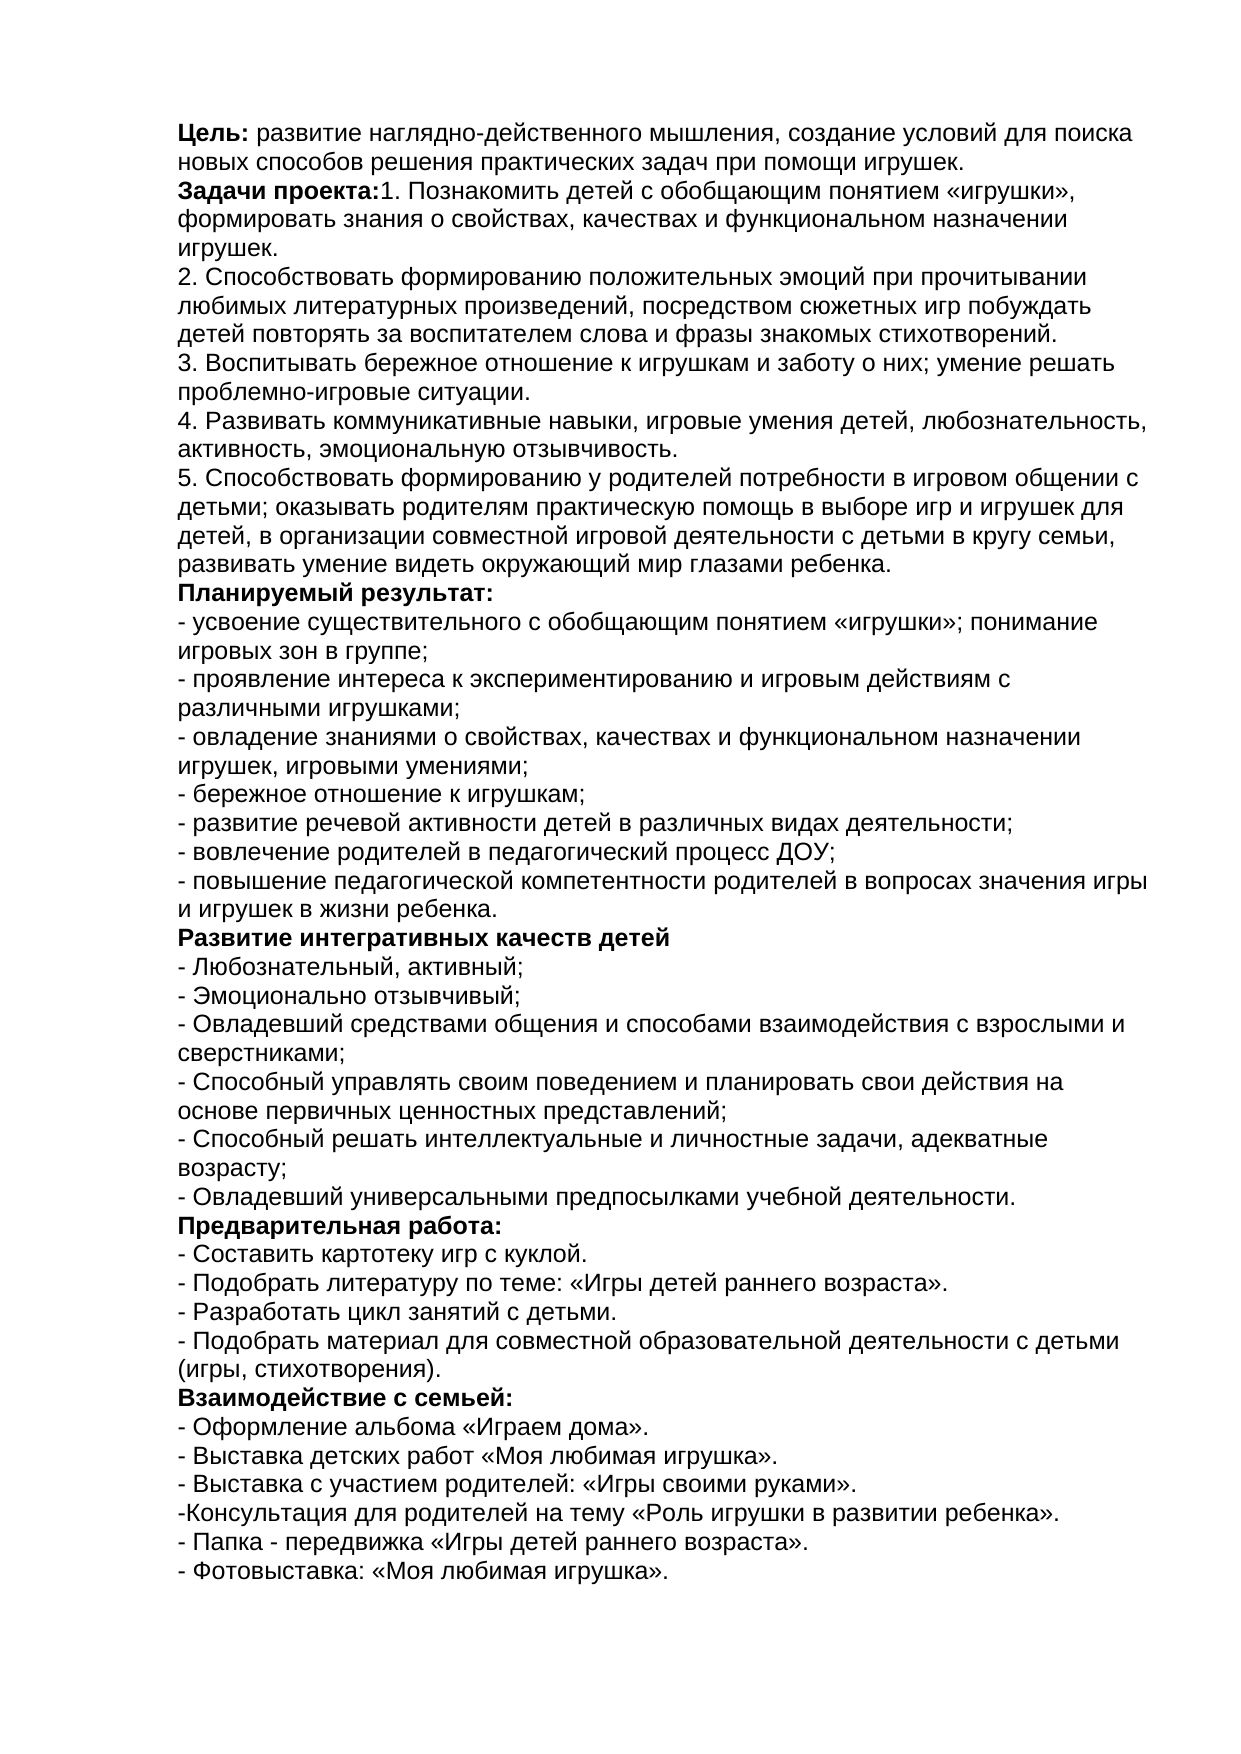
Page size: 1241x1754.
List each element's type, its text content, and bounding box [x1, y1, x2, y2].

text Планируемый результат: - усвоение существительного с обобщающим понятием «игрушки»; понимание игровых зон в группе; - проявление интереса к экспериментированию и игровым действиям с различными игрушками; - овладение знаниями о свойствах, качествах и функциональном назначении игрушек, игровыми умениями; - бережное отношение к игрушкам; - развитие речевой активности детей в различных видах деятельности; - вовлечение родителей в педагогический процесс ДОУ; - повышение педагогической компетентности родителей в вопросах значения игры и игрушек в жизни ребенка. Развитие интегративных качеств детей - Любознательный, активный; - Эмоционально отзывчивый; - Овладевший средствами общения и способами взаимодействия с взрослыми и сверстниками; - Способный управлять своим поведением и планировать свои действия на основе первичных ценностных представлений; - Способный решать интеллектуальные и личностные задачи, адекватные возрасту; - Овладевший универсальными предпосылками учебной деятельности. Предварительная работа: - Составить картотеку игр с куклой. - Подобрать литературу по теме: «Игры детей раннего возраста». - Разработать цикл занятий с детьми. - Подобрать материал для совместной образовательной деятельности с детьми (игры, стихотворения). Взаимодействие с семьей: - Оформление альбома «Играем дома». - Выставка детских работ «Моя любимая игрушка». - Выставка с участием родителей: «Игры своими руками». -Консультация для родителей на тему «Роль игрушки в развитии ребенка». - Папка - передвижка «Игры детей раннего возраста». - Фотовыставка: «Моя любимая игрушка». [177, 578, 1152, 1584]
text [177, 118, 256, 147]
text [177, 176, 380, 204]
text Цель: развитие наглядно-действенного мышления, создание условий для поиска новых способов решения практических задач при помощи игрушек. Задачи проекта:1. Познакомить детей с обобщающим понятием «игрушки», формировать знания о свойствах, качествах и функциональном назначении игрушек. 2. Способствовать формированию положительных эмоций при прочитывании любимых литературных произведений, посредством сюжетных игр побуждать детей повторять за воспитателем слова и фразы знакомых стихотворений. 3. Воспитывать бережное отношение к игрушкам и заботу о них; умение решать проблемно-игровые ситуации. 4. Развивать коммуникативные навыки, игровые умения детей, любознательность, активность, эмоциональную отзывчивость. 5. Способствовать формированию у родителей потребности в игровом общении с детьми; оказывать родителям практическую помощь в выборе игр и игрушек для детей, в организации совместной игровой деятельности с детьми в кругу семьи, развивать умение видеть окружающий мир глазами ребенка. [278, 118, 1152, 578]
